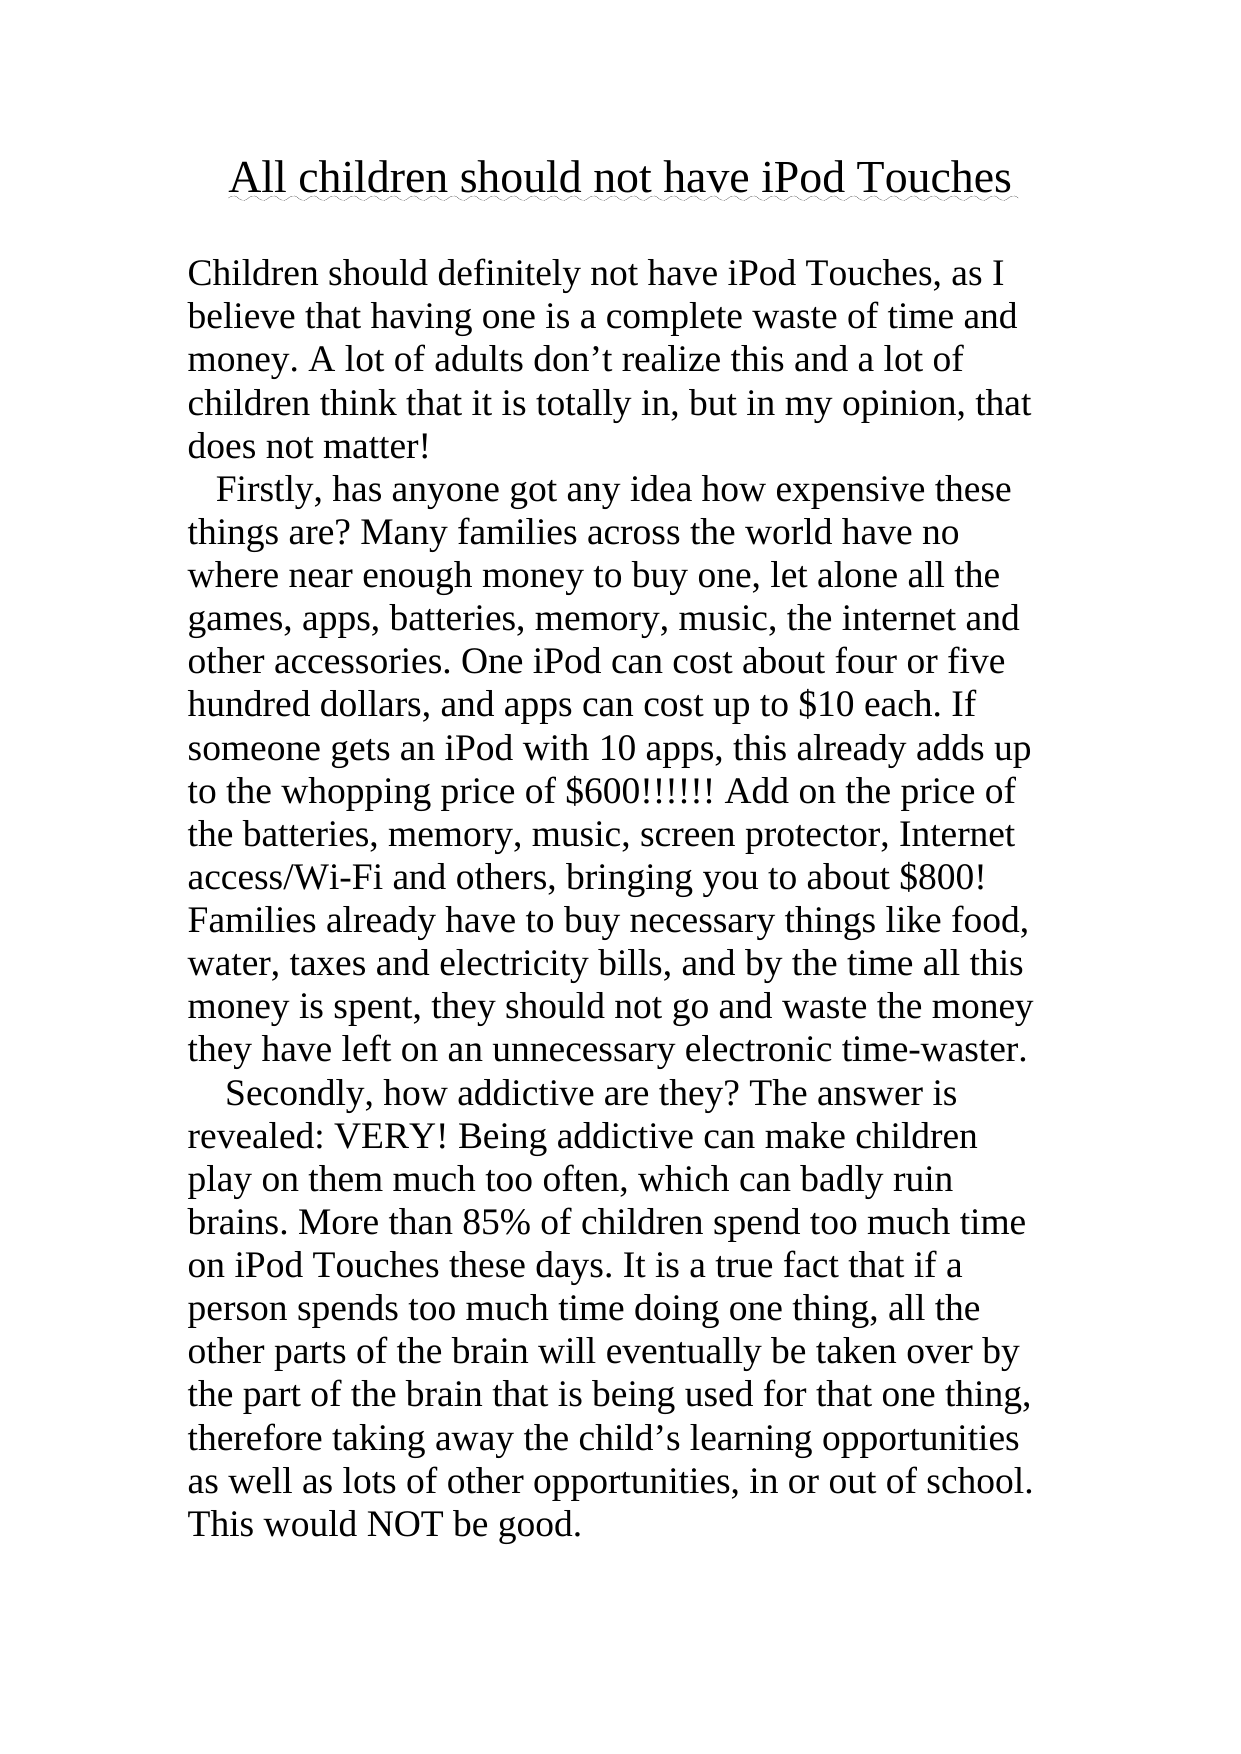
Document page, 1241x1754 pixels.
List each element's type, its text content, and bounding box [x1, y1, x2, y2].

text Children should definitely not have iPod Touches, as I believe that having one is a complete waste of time and money. A lot of adults don’t realize this and a lot of children think that it is totally in, but in my opinion, that does not matter! [187, 251, 1053, 466]
text All children should not have iPod Touches [187, 150, 1053, 203]
text Firstly, has anyone got any idea how expensive these things are? Many families across the world have no where near enough money to buy one, let alone all the games, apps, batteries, memory, music, the internet and other accessories. One iPod can cost about four or five hundred dollars, and apps can cost up to $10 each. If someone gets an iPod with 10 apps, this already adds up to the whopping price of $600!!!!!! Add on the price of the batteries, memory, music, screen protector, Internet access/Wi-Fi and others, bringing you to about $800! Families already have to buy necessary things like food, water, taxes and electricity bills, and by the time all this money is spent, they should not go and waste the money they have left on an unnecessary electronic time-waster. [187, 466, 1053, 1070]
text Secondly, how addictive are they? The answer is revealed: VERY! Being addictive can make children play on them much too often, which can badly ruin brains. More than 85% of children spend too much time on iPod Touches these days. It is a true fact that if a person spends too much time doing one thing, all the other parts of the brain will eventually be taken over by the part of the brain that is being used for that one thing, therefore taking away the child’s learning opportunities as well as lots of other opportunities, in or out of school. This would NOT be good. [187, 1070, 1053, 1544]
